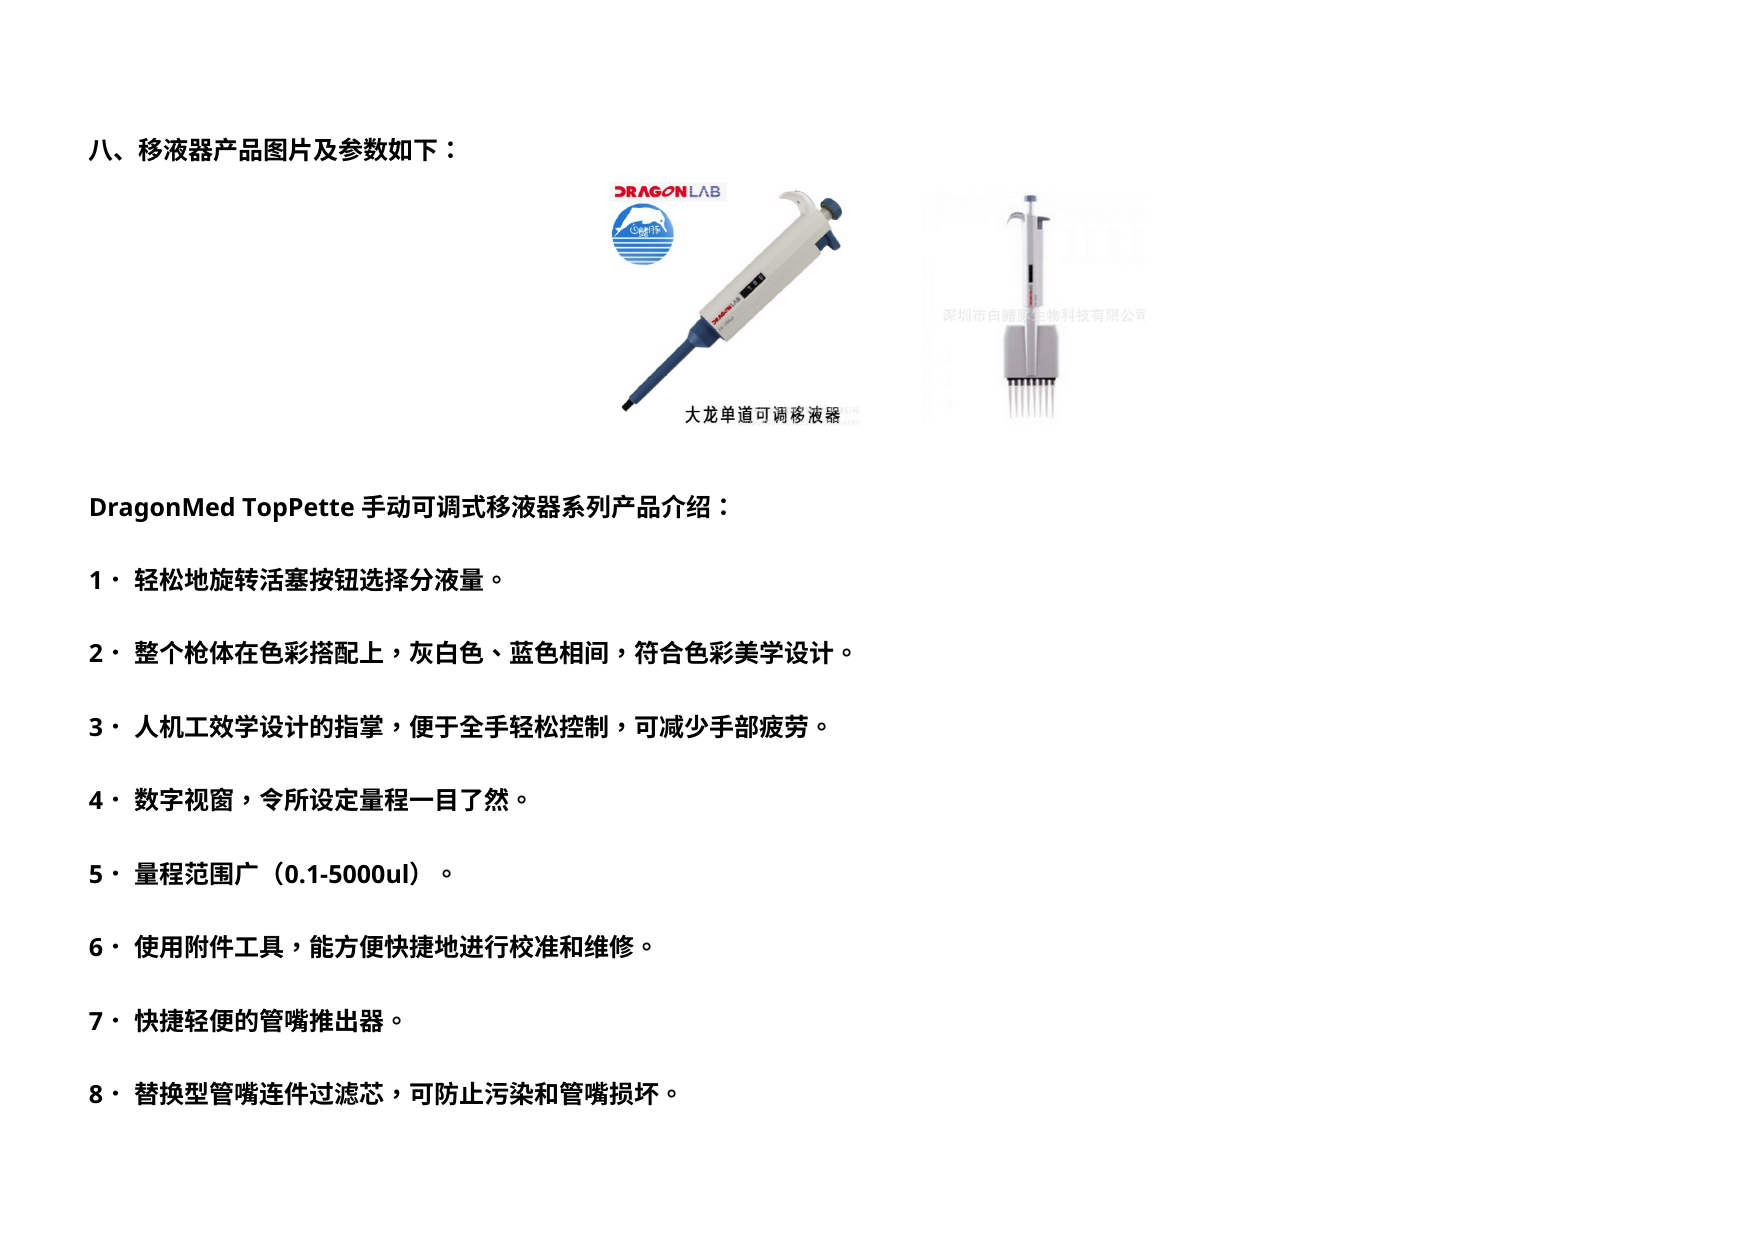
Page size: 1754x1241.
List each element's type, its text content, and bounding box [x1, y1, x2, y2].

picture [921, 191, 1146, 440]
text 1． 轻松地旋转活塞按钮选择分液量。 [89, 547, 1665, 612]
text 2． 整个枪体在色彩搭配上，灰白色、蓝色相间，符合色彩美学设计。 [89, 621, 1665, 686]
text DragonMed TopPette 手动可调式移液器系列产品介绍： [89, 474, 1665, 539]
text 八、移液器产品图片及参数如下： [89, 116, 1665, 181]
text 5． 量程范围广（0.1-5000ul）。 [89, 841, 1665, 906]
text 7． 快捷轻便的管嘴推出器。 [89, 988, 1665, 1053]
text 4． 数字视窗，令所设定量程一目了然。 [89, 768, 1665, 833]
text 8． 替换型管嘴连件过滤芯，可防止污染和管嘴损坏。 [89, 1061, 1665, 1126]
text 3． 人机工效学设计的指掌，便于全手轻松控制，可减少手部疲劳。 [89, 694, 1665, 759]
picture [608, 182, 870, 440]
text 6． 使用附件工具，能方便快捷地进行校准和维修。 [89, 914, 1665, 979]
